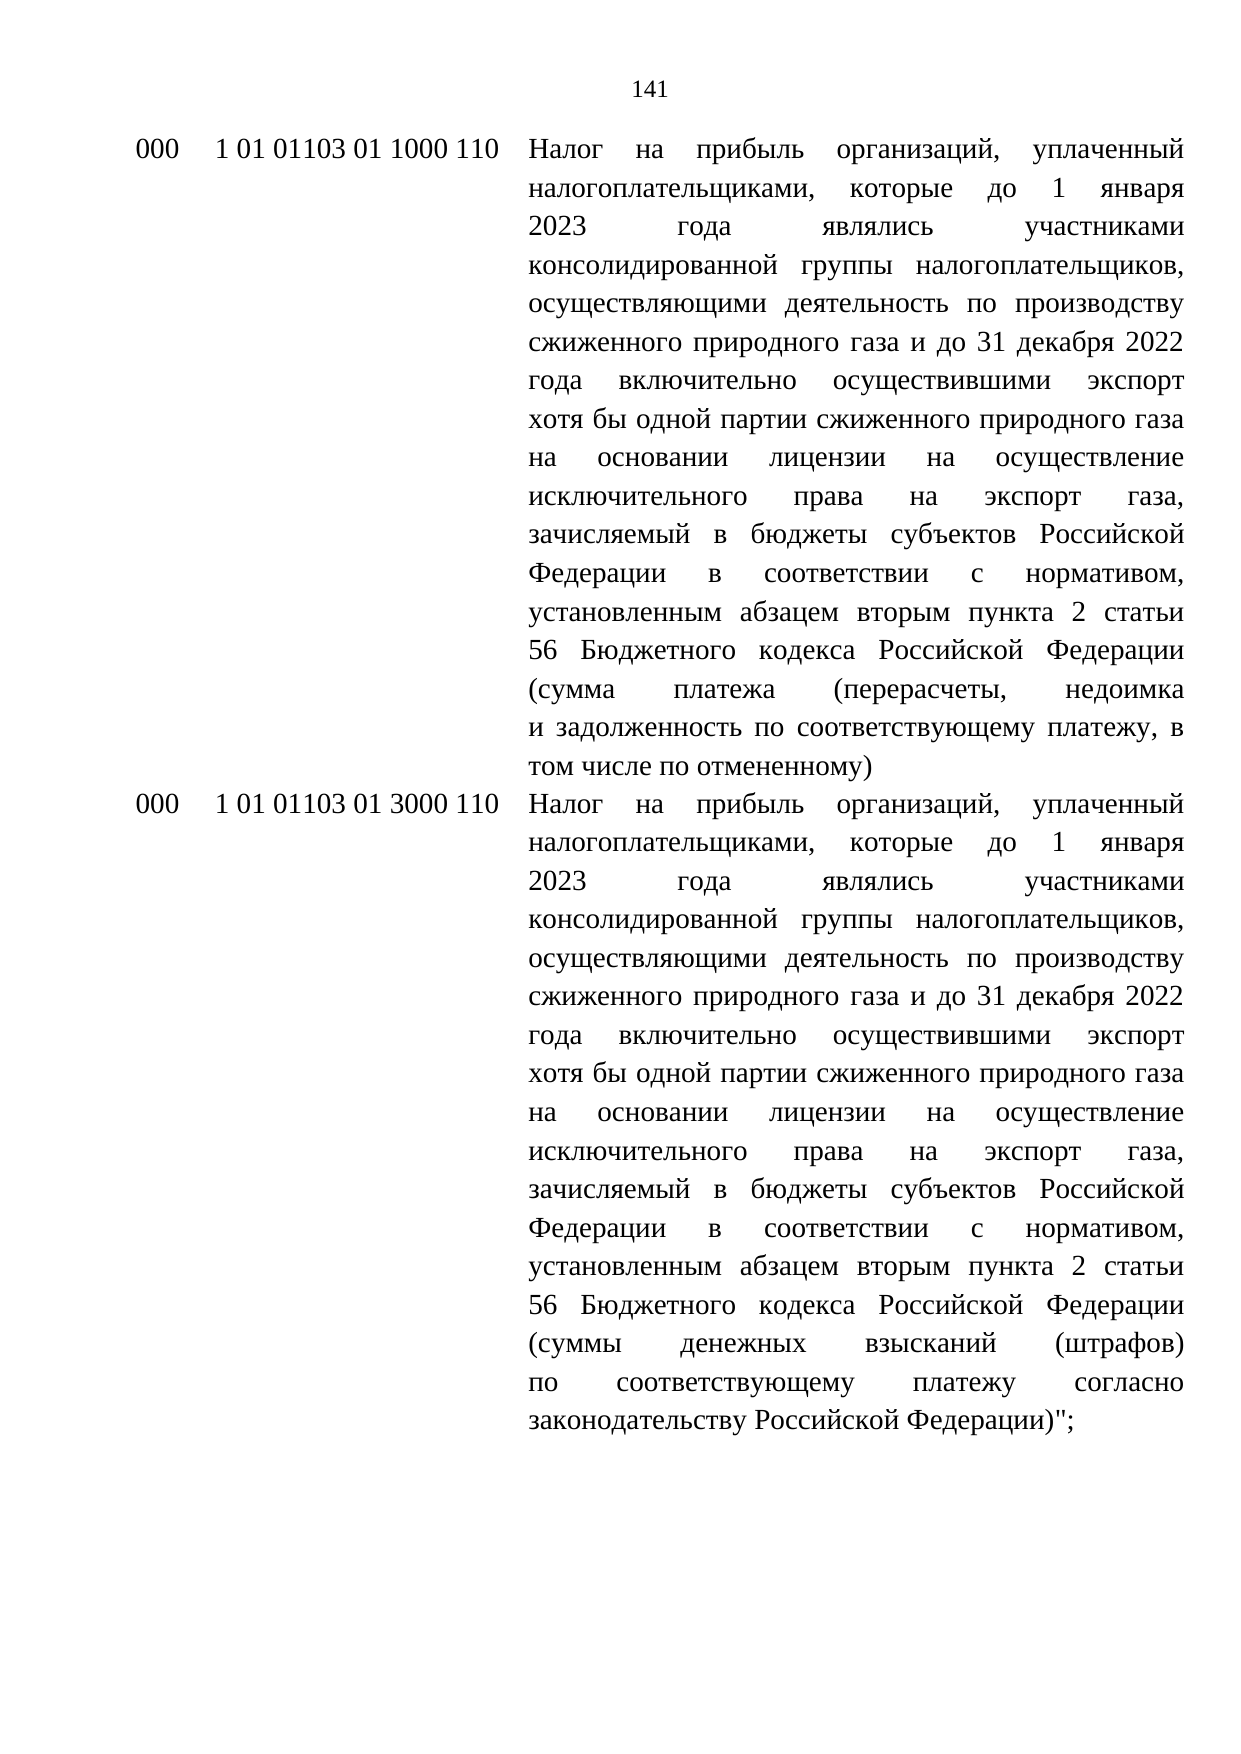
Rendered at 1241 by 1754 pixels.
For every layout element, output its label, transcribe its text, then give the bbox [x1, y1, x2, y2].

table_cell Налог на прибыль организаций, уплаченный налогоплательщиками, которые до 1 января 2023 года являлись участниками консолидированной группы налогоплательщиков, осуществляющими деятельность по производству сжиженного природного газа и до 31 декабря 2022 года включительно осуществившими экспорт хотя бы одной партии сжиженного природного газа на основании лицензии на осуществление исключительного права на экспорт газа, зачисляемый в бюджеты субъектов Российской Федерации в соответствии с нормативом, установленным абзацем вторым пункта 2 статьи 56 Бюджетного кодекса Российской Федерации (суммы денежных взысканий (штрафов) по соответствующему платежу согласно законодательству Российской Федерации)"; [517, 786, 1196, 1440]
table_cell 1 01 01103 01 3000 110 [196, 786, 517, 1440]
table_cell 1 01 01103 01 1000 110 [196, 131, 517, 786]
table_cell 000 [118, 786, 196, 1440]
table_cell Налог на прибыль организаций, уплаченный налогоплательщиками, которые до 1 января 2023 года являлись участниками консолидированной группы налогоплательщиков, осуществляющими деятельность по производству сжиженного природного газа и до 31 декабря 2022 года включительно осуществившими экспорт хотя бы одной партии сжиженного природного газа на основании лицензии на осуществление исключительного права на экспорт газа, зачисляемый в бюджеты субъектов Российской Федерации в соответствии с нормативом, установленным абзацем вторым пункта 2 статьи 56 Бюджетного кодекса Российской Федерации (сумма платежа (перерасчеты, недоимка и задолженность по соответствующему платежу, в том числе по отмененному) [517, 131, 1196, 786]
table_cell 000 [118, 131, 196, 786]
